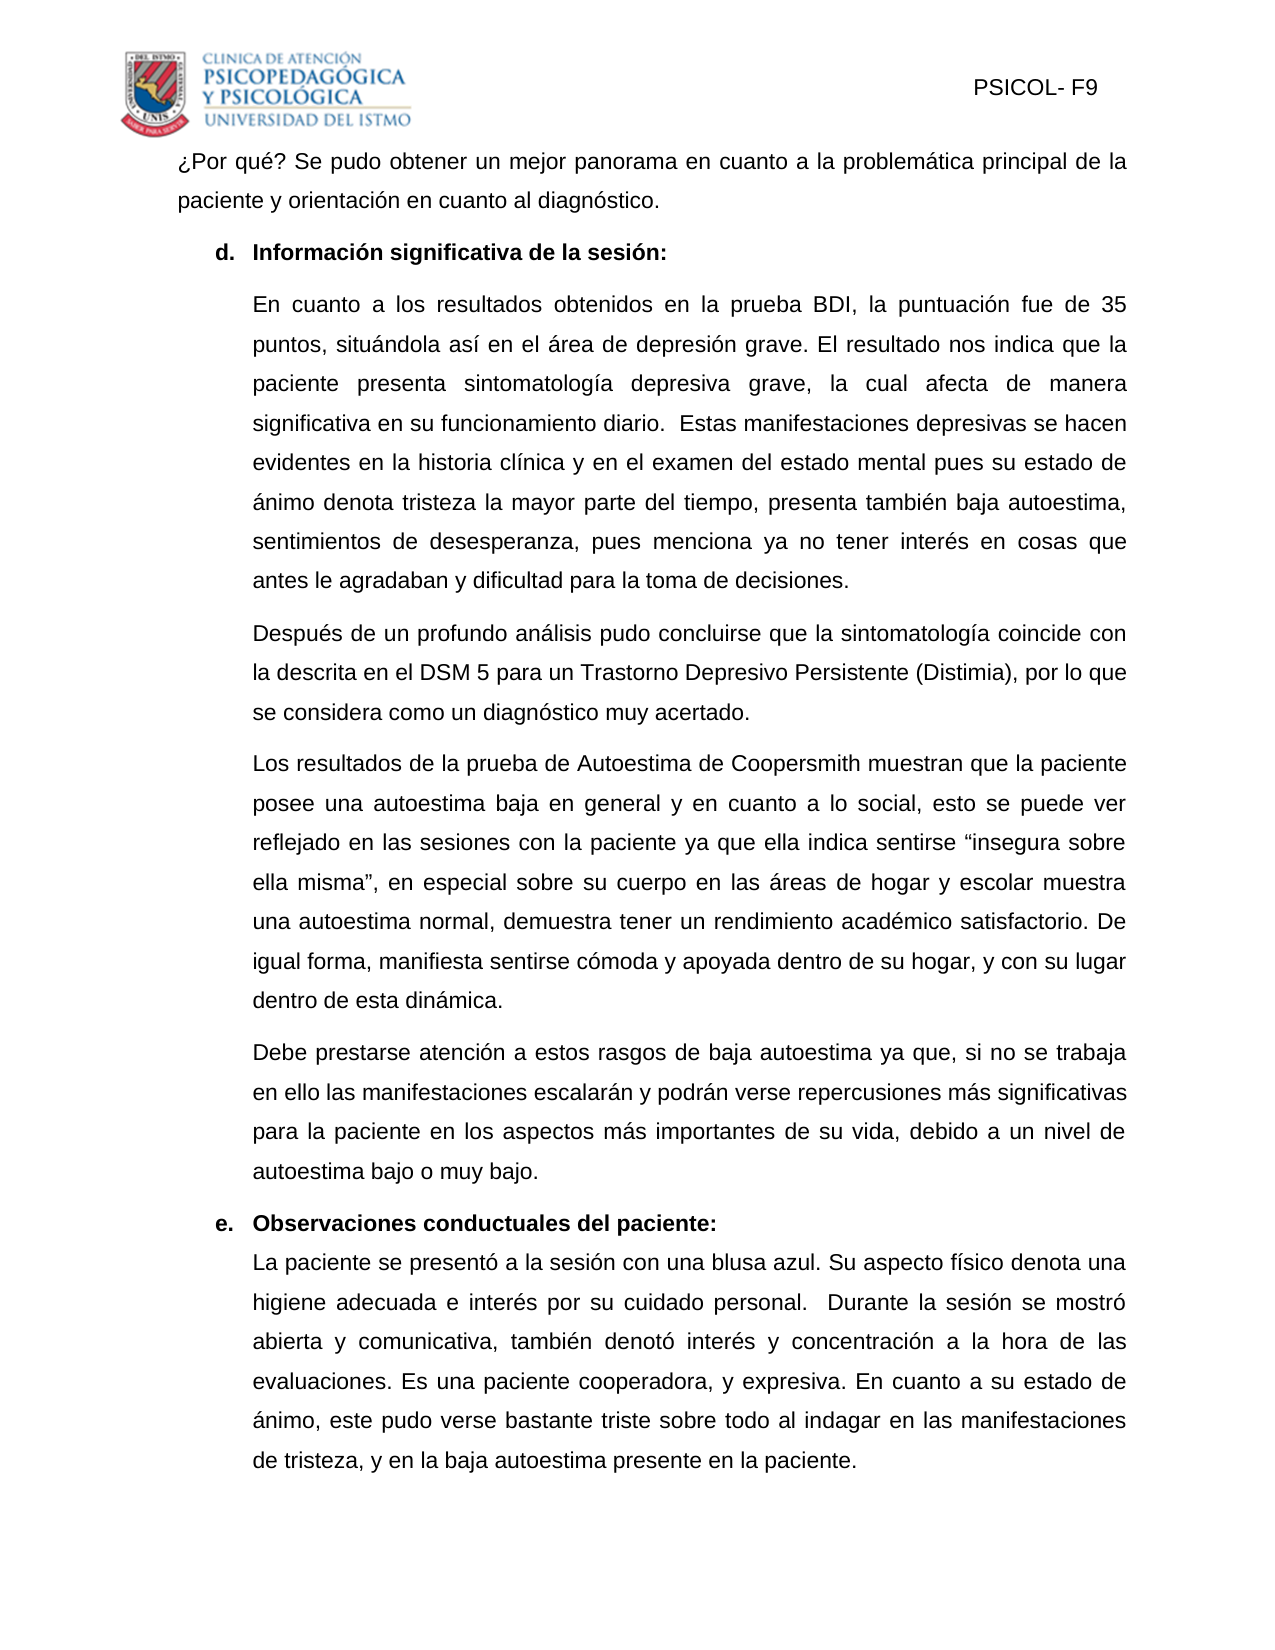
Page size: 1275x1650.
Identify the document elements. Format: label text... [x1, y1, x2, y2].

text Debe prestarse atención a estos rasgos de baja autoestima ya que, si no se trabaja en ello las manifestaciones escalarán y podrán verse repercusiones más significativas para la paciente en los aspectos más importantes de su vida, debido a un nivel de autoestima bajo o muy bajo. [252, 1039, 1127, 1184]
list Observaciones conductuales del paciente: [215, 1210, 1127, 1236]
text Después de un profundo análisis pudo concluirse que la sintomatología coincide con la descrita en el DSM 5 para un Trastorno Depresivo Persistente (Distimia), por lo que se considera como un diagnóstico muy acertado. [252, 619, 1127, 725]
list La paciente se presentó a la sesión con una blusa azul. Su aspecto físico denota una higiene adecuada e interés por su cuidado personal. Durante la sesión se mostró abierta y comunicativa, también denotó interés y concentración a la hora de las evaluaciones. Es una paciente cooperadora, y expresiva. En cuanto a su estado de ánimo, este pudo verse bastante triste sobre todo al indagar en las manifestaciones de tristeza, y en la baja autoestima presente en la paciente. [252, 1249, 1127, 1473]
picture [65, 20, 437, 148]
text En cuanto a los resultados obtenidos en la prueba BDI, la puntuación fue de 35 puntos, situándola así en el área de depresión grave. El resultado nos indica que la paciente presenta sintomatología depresiva grave, la cual afecta de manera significativa en su funcionamiento diario. Estas manifestaciones depresivas se hacen evidentes en la historia clínica y en el examen del estado mental pues su estado de ánimo denota tristeza la mayor parte del tiempo, presenta también baja autoestima, sentimientos de desesperanza, pues menciona ya no tener interés en cosas que antes le agradaban y dificultad para la toma de decisiones. [252, 291, 1127, 594]
list Información significativa de la sesión: [215, 239, 1127, 266]
text ¿Por qué? Se pudo obtener un mejor panorama en cuanto a la problemática principal de la paciente y orientación en cuanto al diagnóstico. [177, 148, 1127, 213]
text Los resultados de la prueba de Autoestima de Coopersmith muestran que la paciente posee una autoestima baja en general y en cuanto a lo social, esto se puede ver reflejado en las sesiones con la paciente ya que ella indica sentirse “insegura sobre ella misma”, en especial sobre su cuerpo en las áreas de hogar y escolar muestra una autoestima normal, demuestra tener un rendimiento académico satisfactorio. De igual forma, manifiesta sentirse cómoda y apoyada dentro de su hogar, y con su lugar dentro de esta dinámica. [252, 750, 1127, 1014]
